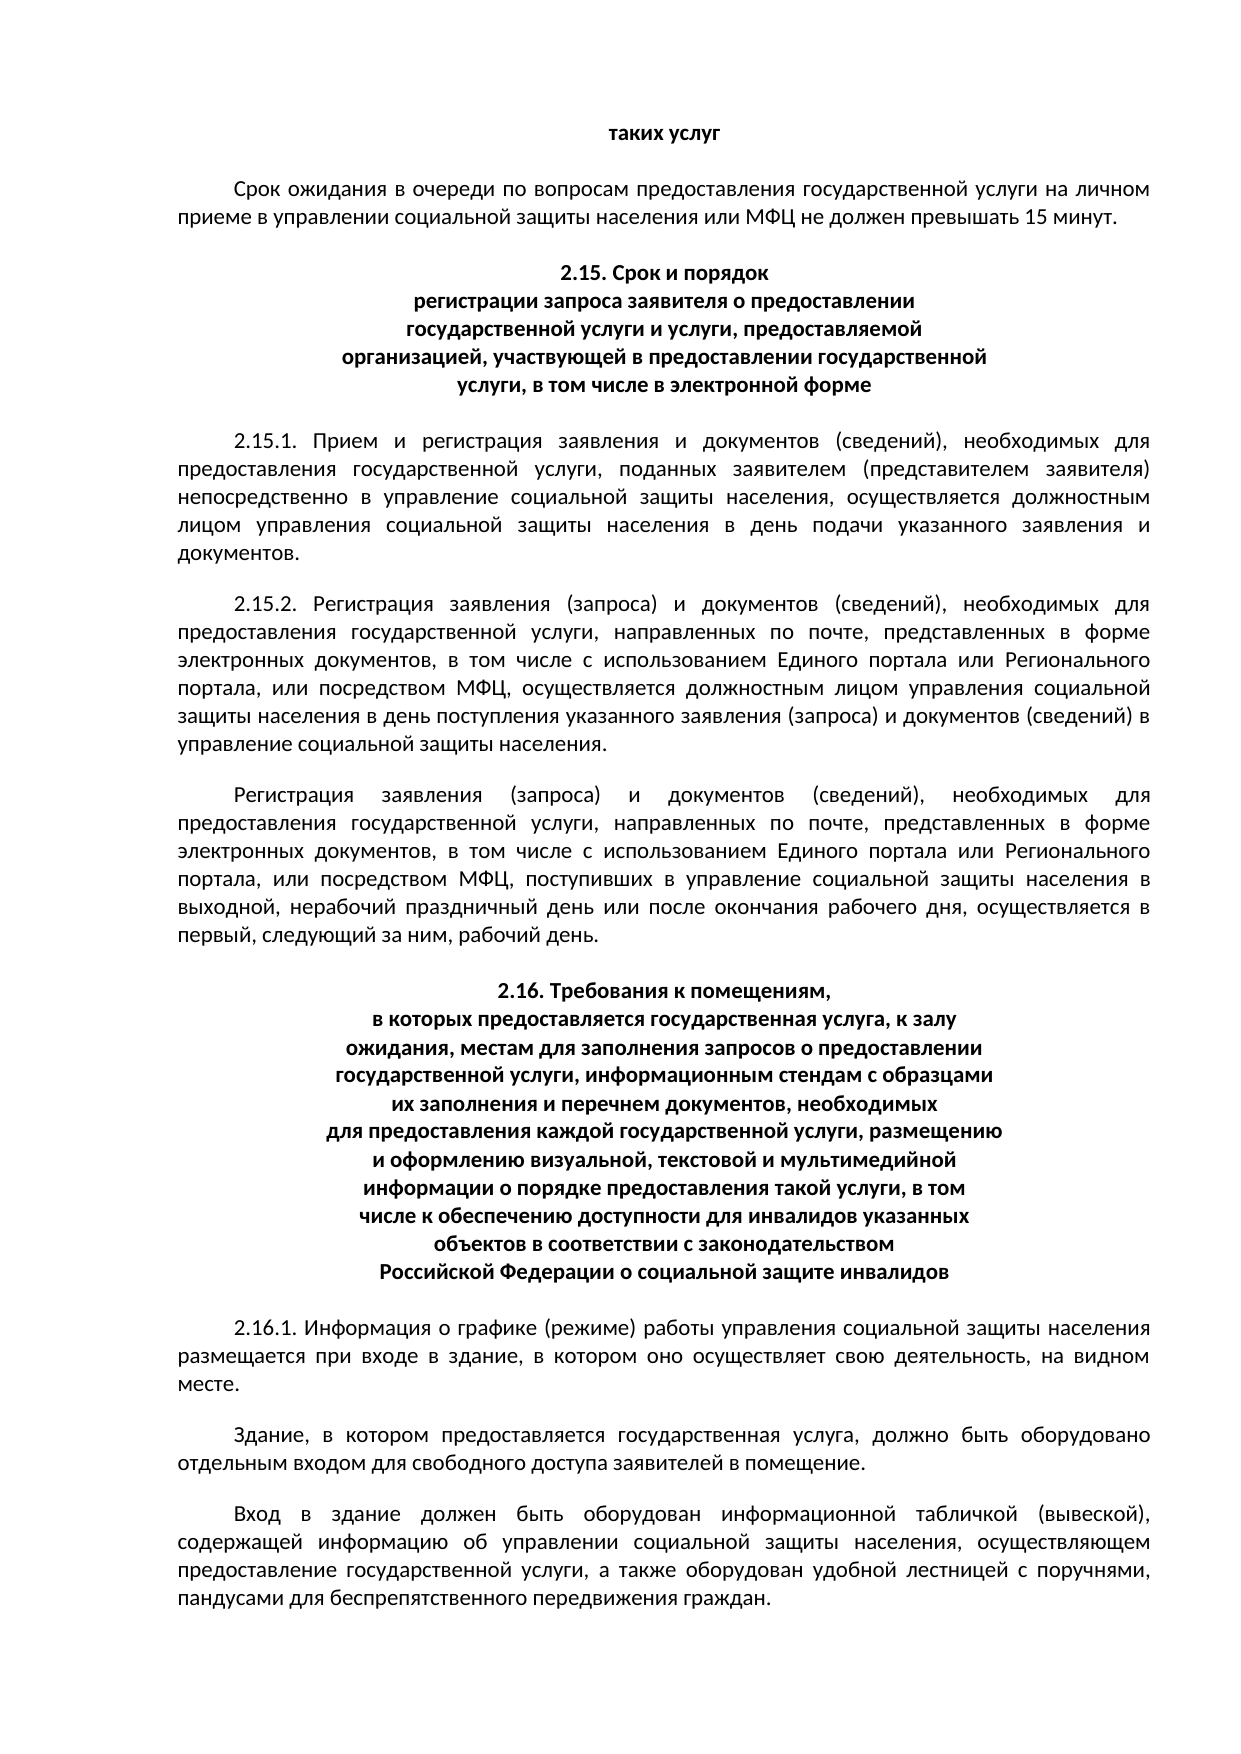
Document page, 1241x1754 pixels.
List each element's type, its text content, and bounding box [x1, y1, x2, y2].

title числе к обеспечению доступности для инвалидов указанных [177, 1201, 1152, 1229]
text Здание, в котором предоставляется государственная услуга, должно быть оборудовано отдельным входом для свободного доступа заявителей в помещение. [177, 1420, 1152, 1476]
text Регистрация заявления (запроса) и документов (сведений), необходимых для предоставления государственной услуги, направленных по почте, представленных в форме электронных документов, в том числе с использованием Единого портала или Регионального портала, или посредством МФЦ, поступивших в управление социальной защиты населения в выходной, нерабочий праздничный день или после окончания рабочего дня, осуществляется в первый, следующий за ним, рабочий день. [177, 780, 1152, 948]
title Российской Федерации о социальной защите инвалидов [177, 1257, 1152, 1285]
text Вход в здание должен быть оборудован информационной табличкой (вывеской), содержащей информацию об управлении социальной защиты населения, осуществляющем предоставление государственной услуги, а также оборудован удобной лестницей с поручнями, пандусами для беспрепятственного передвижения граждан. [177, 1499, 1152, 1611]
title 2.15. Срок и порядок [177, 258, 1152, 286]
title таких услуг [177, 118, 1152, 146]
title регистрации запроса заявителя о предоставлении [177, 286, 1152, 314]
title и оформлению визуальной, текстовой и мультимедийной [177, 1145, 1152, 1173]
title 2.16. Требования к помещениям, [177, 977, 1152, 1004]
text 2.15.1. Прием и регистрация заявления и документов (сведений), необходимых для предоставления государственной услуги, поданных заявителем (представителем заявителя) непосредственно в управление социальной защиты населения, осуществляется должностным лицом управления социальной защиты населения в день подачи указанного заявления и документов. [177, 426, 1152, 566]
text 2.16.1. Информация о графике (режиме) работы управления социальной защиты населения размещается при входе в здание, в котором оно осуществляет свою деятельность, на видном месте. [177, 1313, 1152, 1397]
title информации о порядке предоставления такой услуги, в том [177, 1173, 1152, 1201]
title объектов в соответствии с законодательством [177, 1229, 1152, 1257]
title ожидания, местам для заполнения запросов о предоставлении [177, 1033, 1152, 1061]
title организацией, участвующей в предоставлении государственной [177, 342, 1152, 370]
title в которых предоставляется государственная услуга, к залу [177, 1004, 1152, 1033]
title услуги, в том числе в электронной форме [177, 370, 1152, 398]
title их заполнения и перечнем документов, необходимых [177, 1089, 1152, 1117]
title для предоставления каждой государственной услуги, размещению [177, 1117, 1152, 1145]
title государственной услуги и услуги, предоставляемой [177, 314, 1152, 342]
text Срок ожидания в очереди по вопросам предоставления государственной услуги на личном приеме в управлении социальной защиты населения или МФЦ не должен превышать 15 минут. [177, 174, 1152, 230]
text 2.15.2. Регистрация заявления (запроса) и документов (сведений), необходимых для предоставления государственной услуги, направленных по почте, представленных в форме электронных документов, в том числе с использованием Единого портала или Регионального портала, или посредством МФЦ, осуществляется должностным лицом управления социальной защиты населения в день поступления указанного заявления (запроса) и документов (сведений) в управление социальной защиты населения. [177, 589, 1152, 757]
title государственной услуги, информационным стендам с образцами [177, 1061, 1152, 1089]
